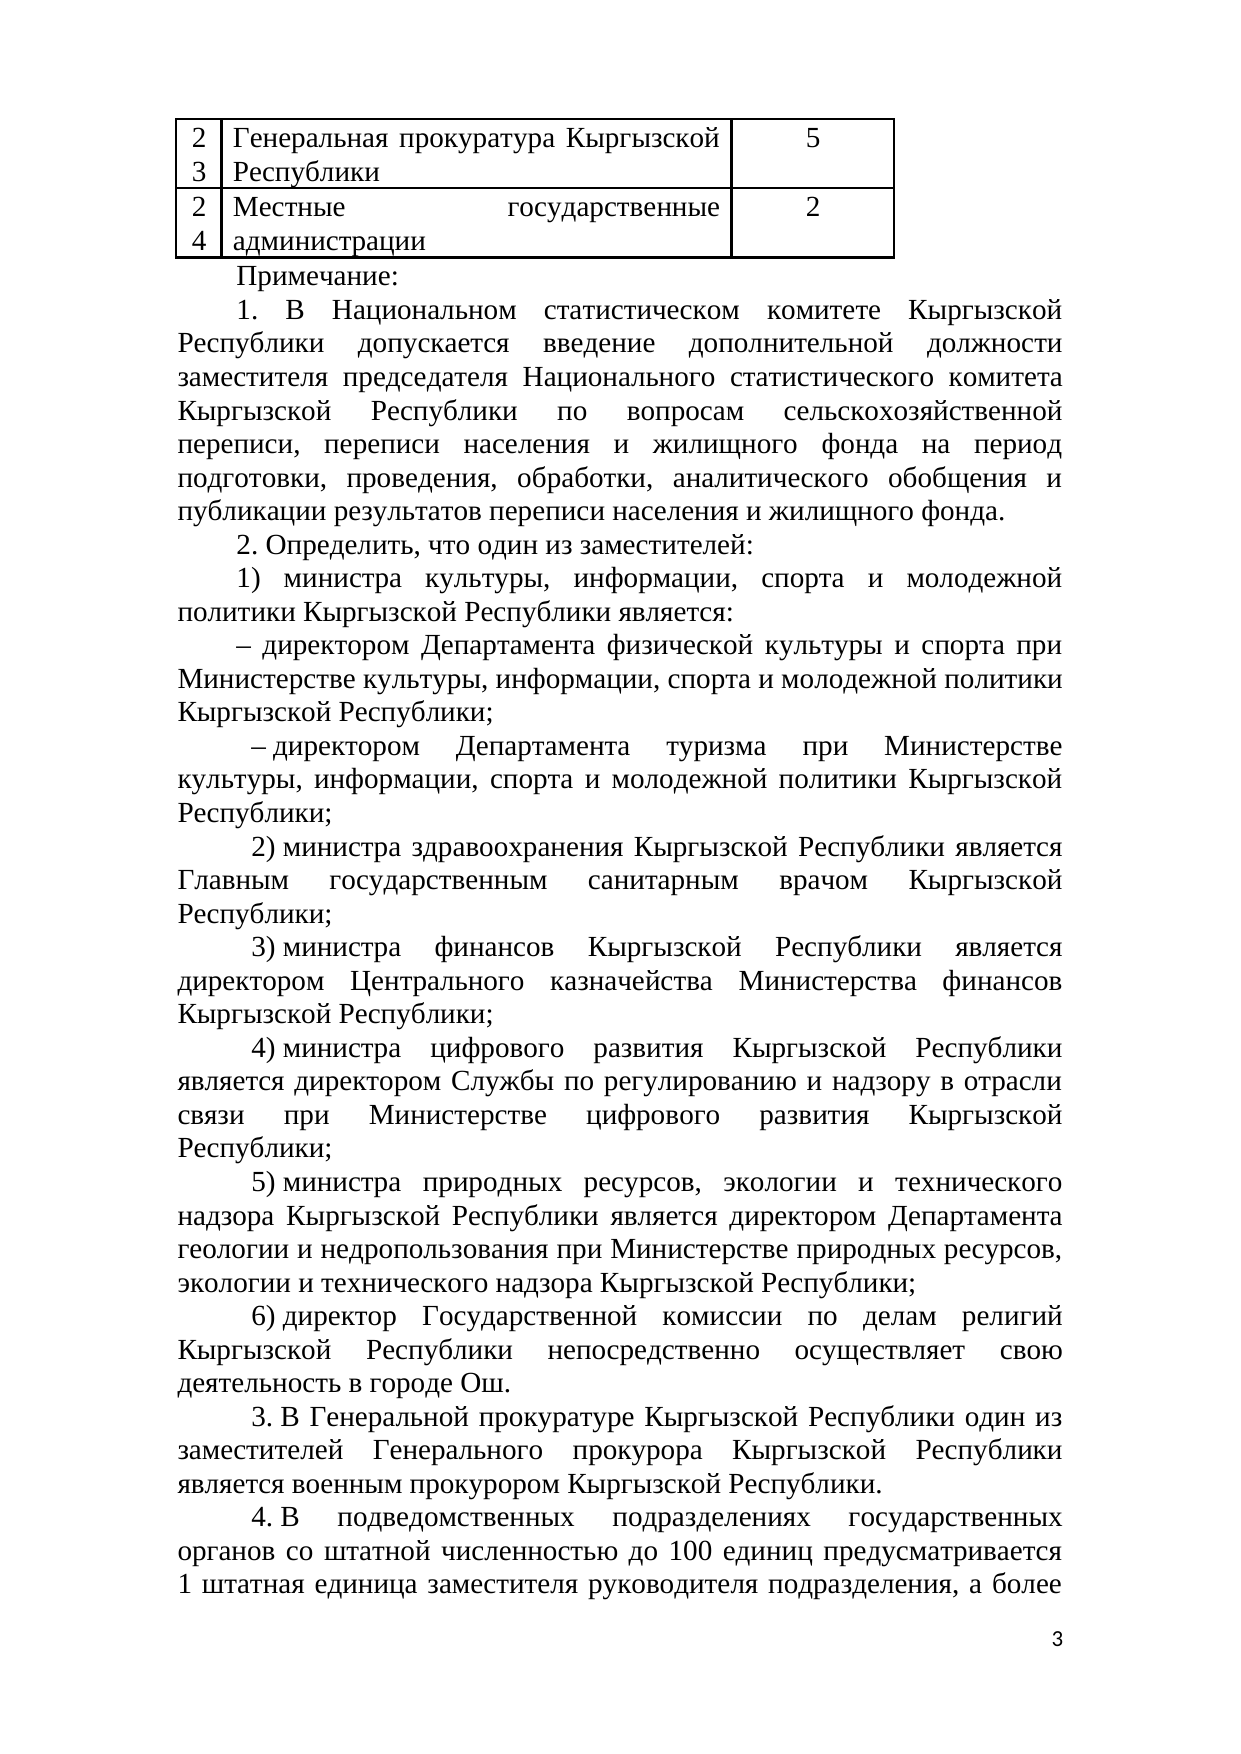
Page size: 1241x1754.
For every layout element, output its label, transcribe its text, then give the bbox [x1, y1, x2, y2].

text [177, 1499, 1063, 1600]
text 4).министра цифрового развития Кыргызской Республики является директором Службы по регулированию и надзору в отрасли связи при Министерстве цифрового развития Кыргызской Республики; [177, 1030, 1063, 1164]
text 1) министра культуры, информации, спорта и молодежной политики Кыргызской Республики является: [177, 560, 1063, 627]
text – директором Департамента физической культуры и спорта при Министерстве культуры, информации, спорта и молодежной политики Кыргызской Республики; [177, 627, 1063, 728]
text Примечание: [177, 258, 1063, 292]
table_cell Генеральная прокуратура Кыргызской Республики [223, 120, 730, 187]
text 6).директор Государственной комиссии по делам религий Кыргызской Республики непосредственно осуществляет свою деятельность в городе Ош. [177, 1298, 1063, 1399]
text 3).министра финансов Кыргызской Республики является директором Центрального казначейства Министерства финансов Кыргызской Республики; [177, 929, 1063, 1030]
table_cell 24 [177, 189, 220, 256]
text 2).министра здравоохранения Кыргызской Республики является Главным государственным санитарным врачом Кыргызской Республики; [177, 829, 1063, 929]
table_cell 2 [733, 189, 893, 256]
text 2. Определить, что один из заместителей: [177, 527, 1063, 560]
table_cell 5 [733, 120, 893, 187]
text 3..В Генеральной прокуратуре Кыргызской Республики один из заместителей Генерального прокурора Кыргызской Республики является военным прокурором Кыргызской Республики. [177, 1399, 1063, 1499]
text 1. В Национальном статистическом комитете Кыргызской Республики допускается введение дополнительной должности заместителя председателя Национального статистического комитета Кыргызской Республики по вопросам сельскохозяйственной переписи, переписи населения и жилищного фонда на период подготовки, проведения, обработки, аналитического обобщения и публикации результатов переписи населения и жилищного фонда. [177, 292, 1063, 527]
table_cell 23 [177, 120, 220, 187]
text –.директором Департамента туризма при Министерстве культуры, информации, спорта и молодежной политики Кыргызской Республики; [177, 728, 1063, 829]
table_cell Местные государственные администрации [223, 189, 730, 256]
text 5).министра природных ресурсов, экологии и технического надзора Кыргызской Республики является директором Департамента геологии и недропользования при Министерстве природных ресурсов, экологии и технического надзора Кыргызской Республики; [177, 1164, 1063, 1298]
